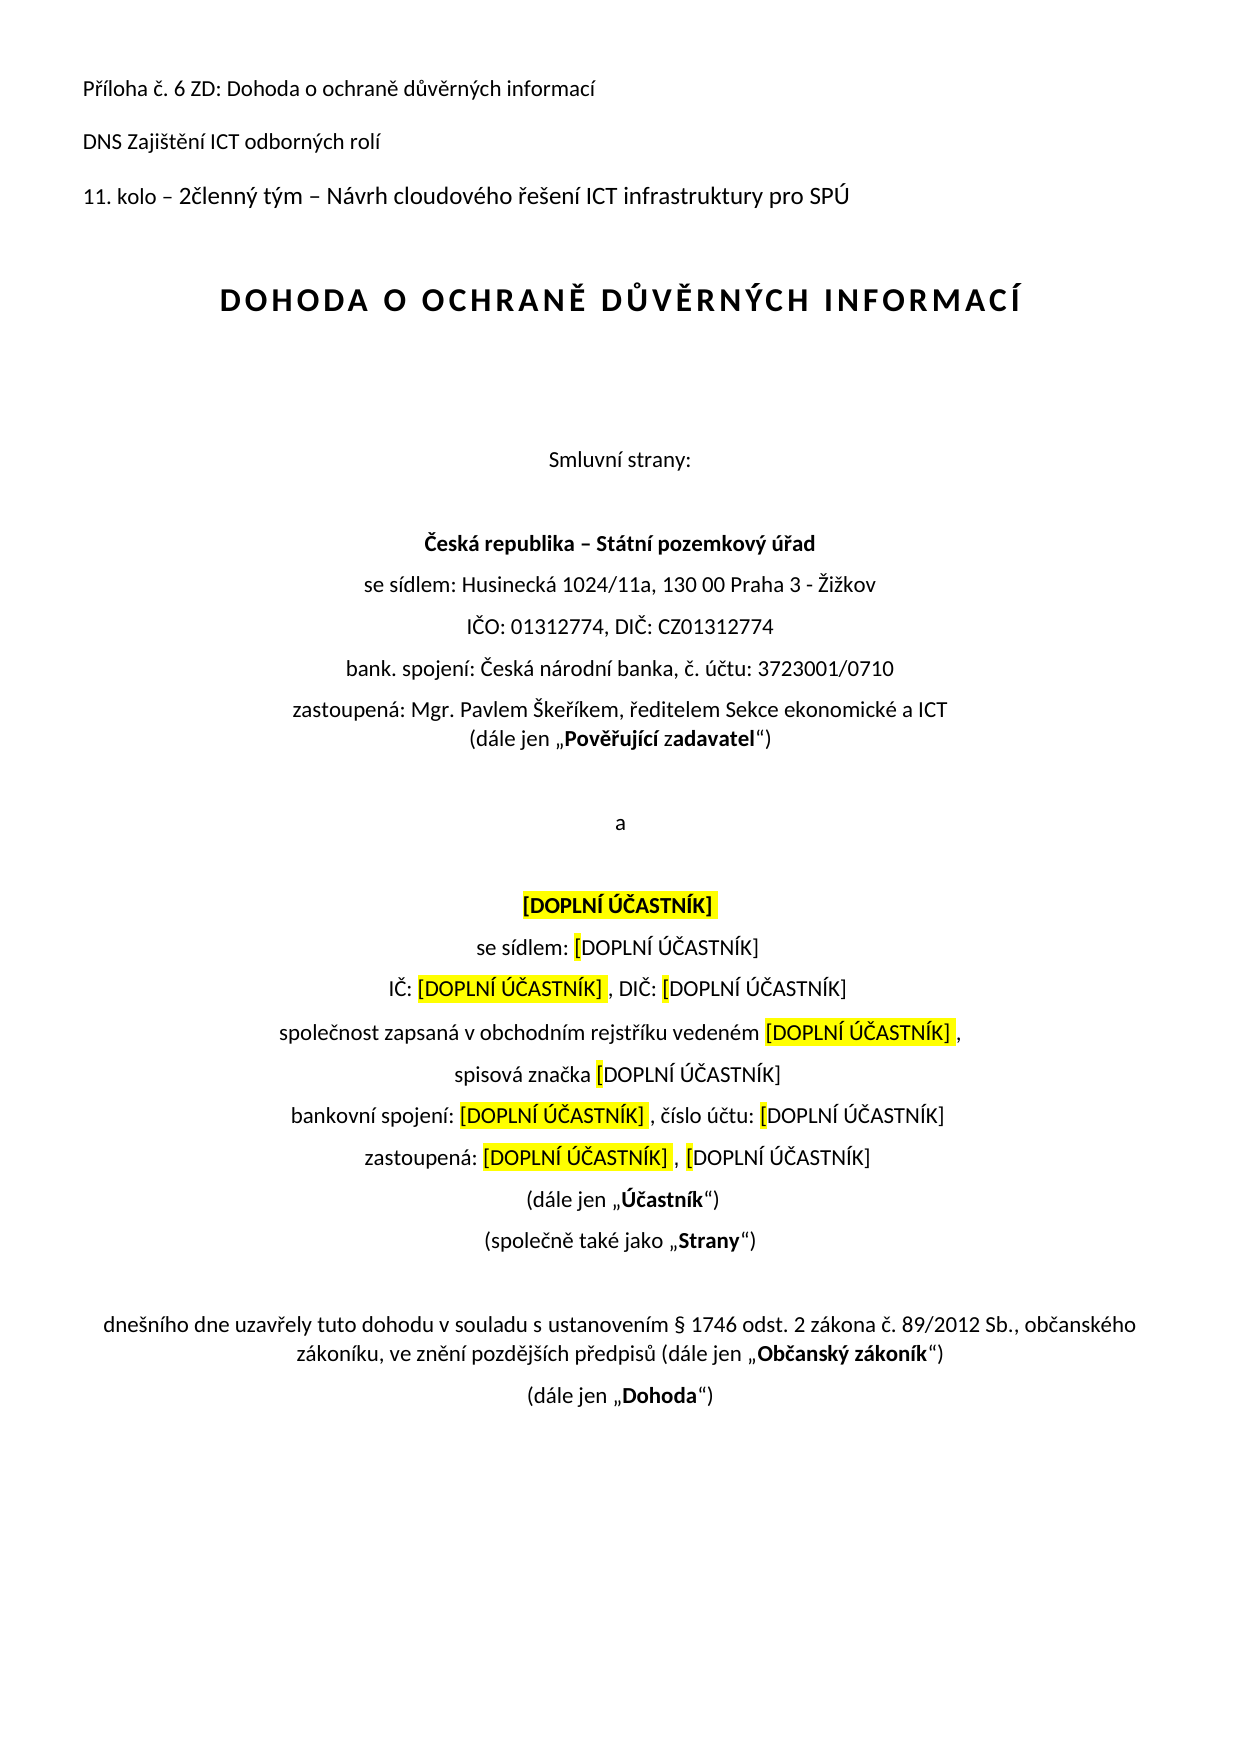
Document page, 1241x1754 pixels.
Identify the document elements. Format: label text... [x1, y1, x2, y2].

text společnost zapsaná v obchodním rejstříku vedeném , [83, 1017, 1157, 1046]
text (společně také jako „Strany“) [83, 1226, 1157, 1255]
text bank. spojení: Česká národní banka, č. účtu: 3723001/0710 [83, 653, 1157, 682]
text Česká republika – Státní pozemkový úřad [83, 528, 1157, 557]
text spisová značka [83, 1059, 1157, 1088]
text se sídlem: [83, 932, 1157, 961]
text bankovní spojení: , číslo účtu: [83, 1101, 1157, 1130]
text zastoupená: Mgr. Pavlem Škeříkem, ředitelem Sekce ekonomické a ICT (dále jen „Pověřující zadavatel“) [83, 694, 1157, 753]
text zastoupená: , [83, 1142, 1157, 1171]
text se sídlem: Husinecká 1024/11a, 130 00 Praha 3 - Žižkov [83, 569, 1157, 598]
text Smluvní strany: [83, 444, 1157, 473]
text (dále jen „Účastník“) [83, 1184, 1157, 1213]
text Dohoda o ochraně důvěrných informací [83, 278, 1157, 319]
text IČ: , DIČ: [83, 973, 1157, 1003]
text IČO: 01312774, DIČ: CZ01312774 [83, 611, 1157, 640]
text (dále jen „Dohoda“) [83, 1380, 1157, 1409]
text a [83, 807, 1157, 836]
text dnešního dne uzavřely tuto dohodu v souladu s ustanovením § 1746 odst. 2 zákona č. 89/2012 Sb., občanského zákoníku, ve znění pozdějších předpisů (dále jen „Občanský zákoník“) [83, 1309, 1157, 1367]
